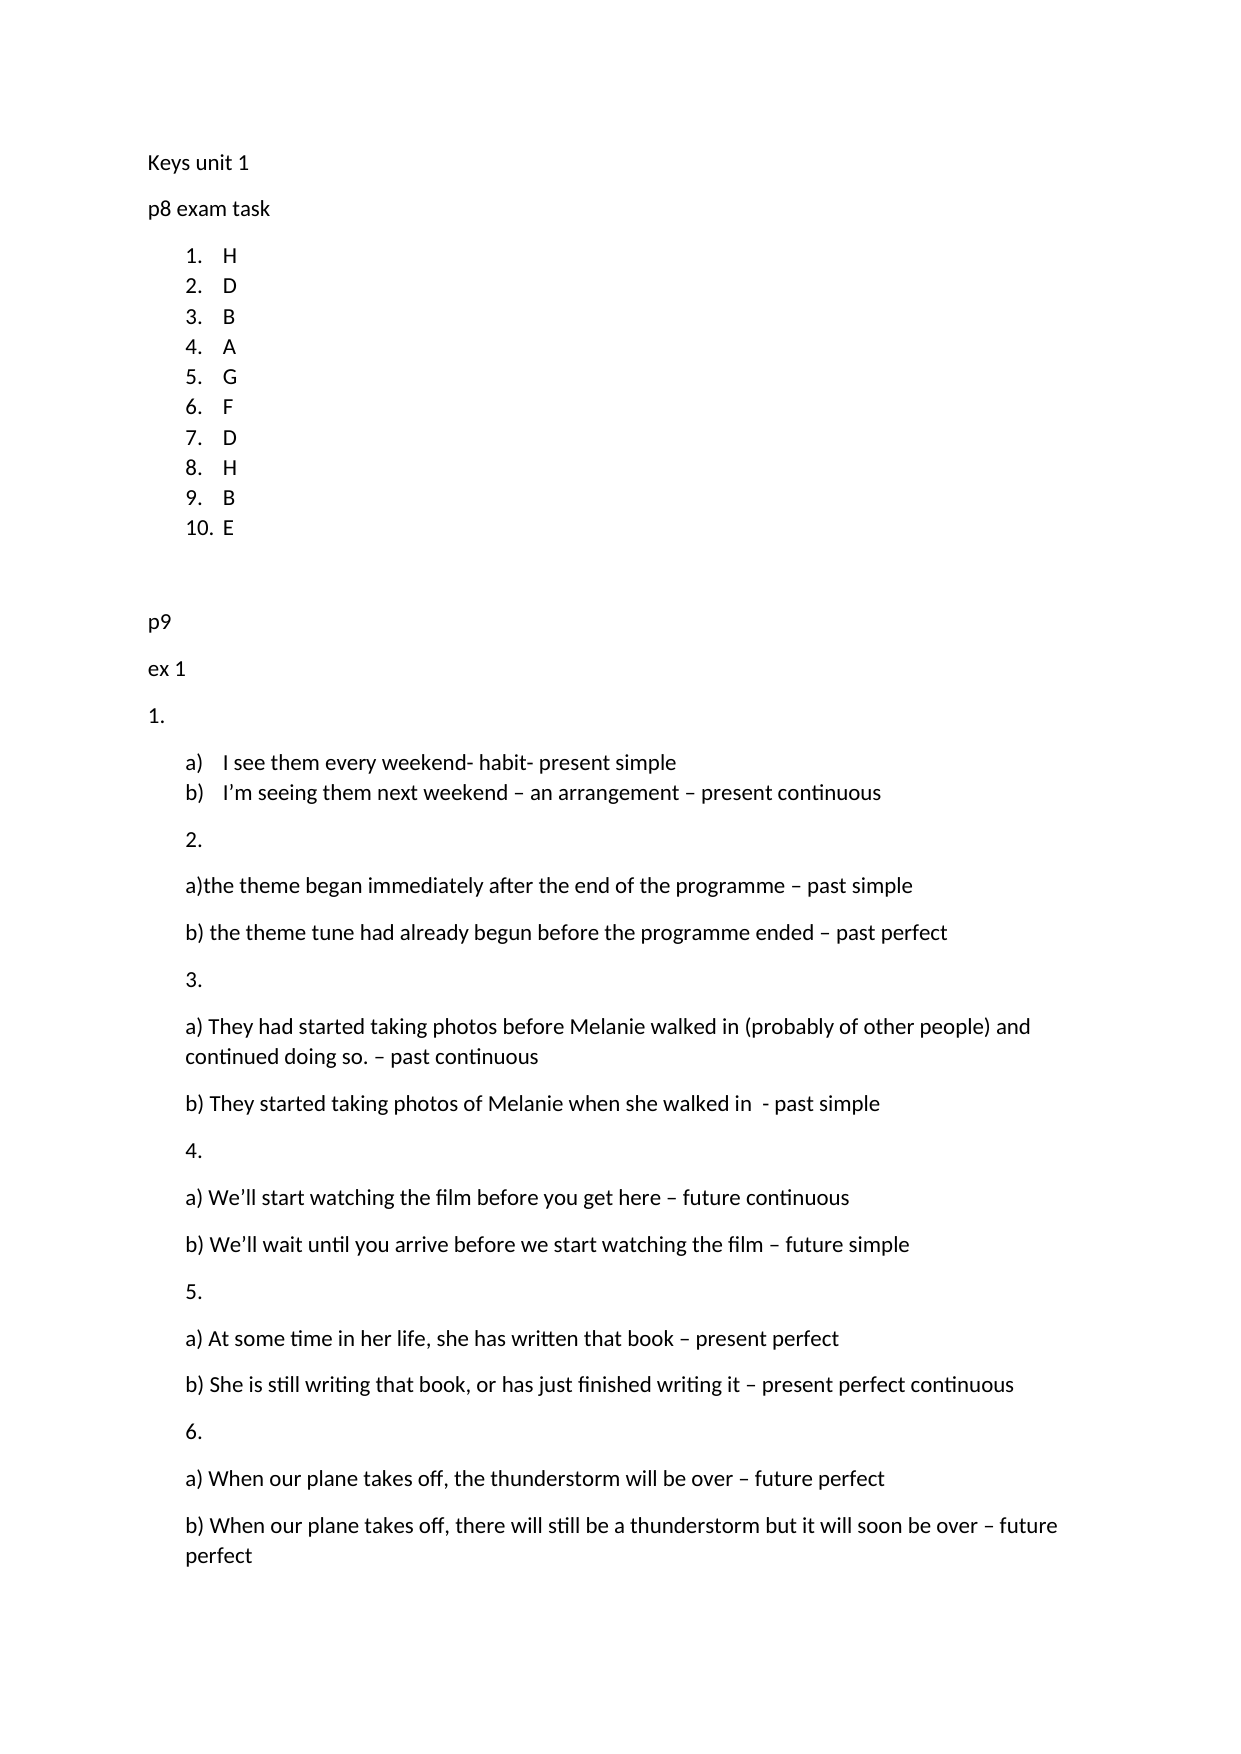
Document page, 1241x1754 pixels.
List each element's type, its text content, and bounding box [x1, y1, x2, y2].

text ex 1 [148, 654, 1093, 682]
list H [185, 453, 1093, 481]
list D [185, 272, 1093, 299]
text 1. [148, 701, 1093, 729]
list I’m seeing them next weekend – an arrangement – present continuous [185, 778, 1093, 806]
list F [185, 392, 1093, 420]
list I see them every weekend- habit- present simple [185, 748, 1093, 776]
text 3. [185, 965, 1093, 993]
list H [185, 241, 1093, 269]
text b) When our plane takes off, there will still be a thunderstorm but it will soon be over – future perfect [185, 1511, 1093, 1569]
text a) We’ll start watching the film before you get here – future continuous [185, 1183, 1093, 1211]
text p8 exam task [148, 194, 1093, 222]
text a) They had started taking photos before Melanie walked in (probably of other people) and continued doing so. – past continuous [185, 1012, 1093, 1070]
text 5. [185, 1277, 1093, 1305]
text b) We’ll wait until you arrive before we start watching the film – future simple [185, 1230, 1093, 1258]
text 4. [185, 1136, 1093, 1164]
text 6. [185, 1417, 1093, 1445]
text a) At some time in her life, she has written that book – present perfect [185, 1324, 1093, 1352]
text a) When our plane takes off, the thunderstorm will be over – future perfect [185, 1464, 1093, 1492]
text b) the theme tune had already begun before the programme ended – past perfect [185, 918, 1093, 946]
text b) She is still writing that book, or has just finished writing it – present perfect continuous [185, 1371, 1093, 1398]
list E [185, 513, 1093, 541]
text p9 [148, 607, 1093, 635]
list A [185, 332, 1093, 360]
list D [185, 423, 1093, 451]
text b) They started taking photos of Melanie when she walked in - past simple [185, 1089, 1093, 1117]
text a)the theme began immediately after the end of the programme – past simple [185, 872, 1093, 899]
text Keys unit 1 [148, 148, 1093, 176]
text 2. [185, 825, 1093, 853]
list B [185, 483, 1093, 511]
list G [185, 362, 1093, 390]
list B [185, 302, 1093, 330]
